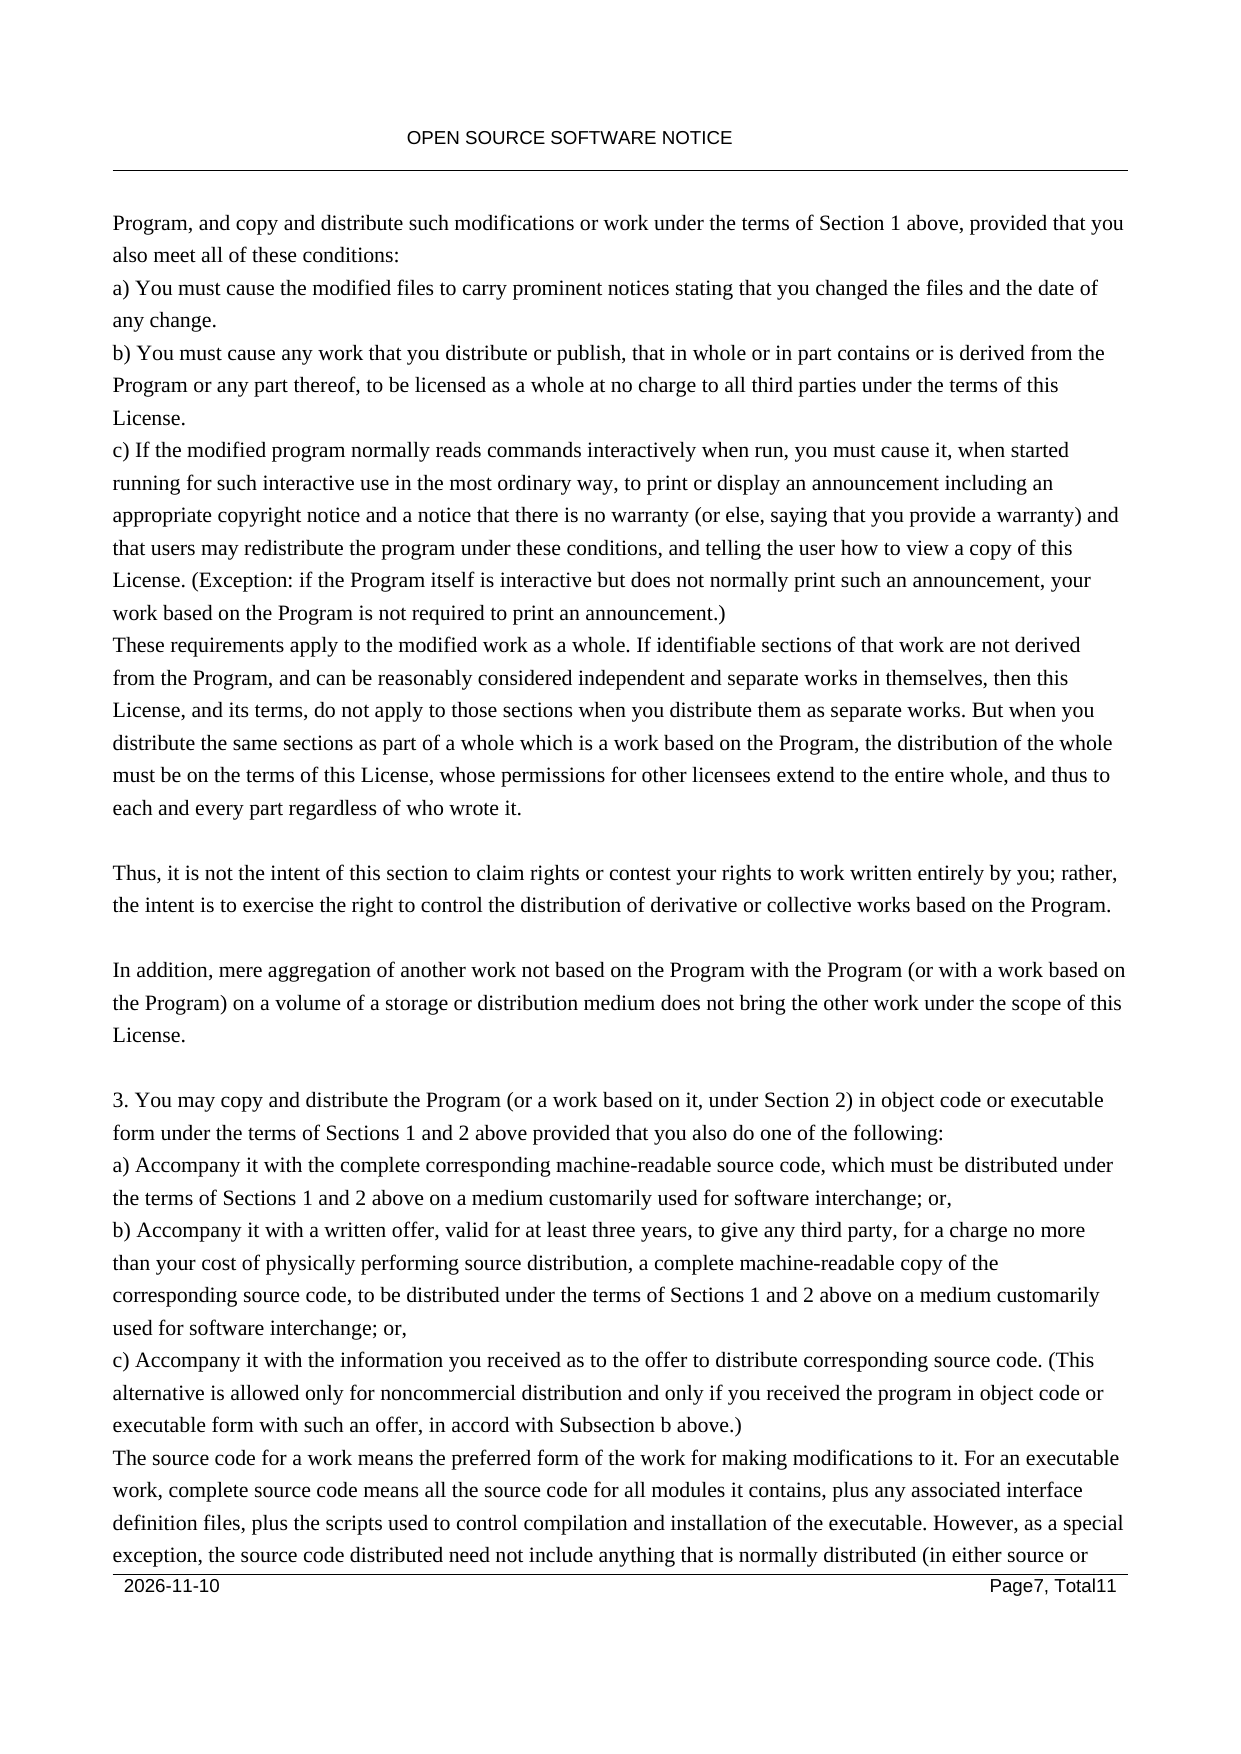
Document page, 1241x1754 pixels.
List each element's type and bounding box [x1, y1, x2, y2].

text [112, 206, 1128, 1571]
